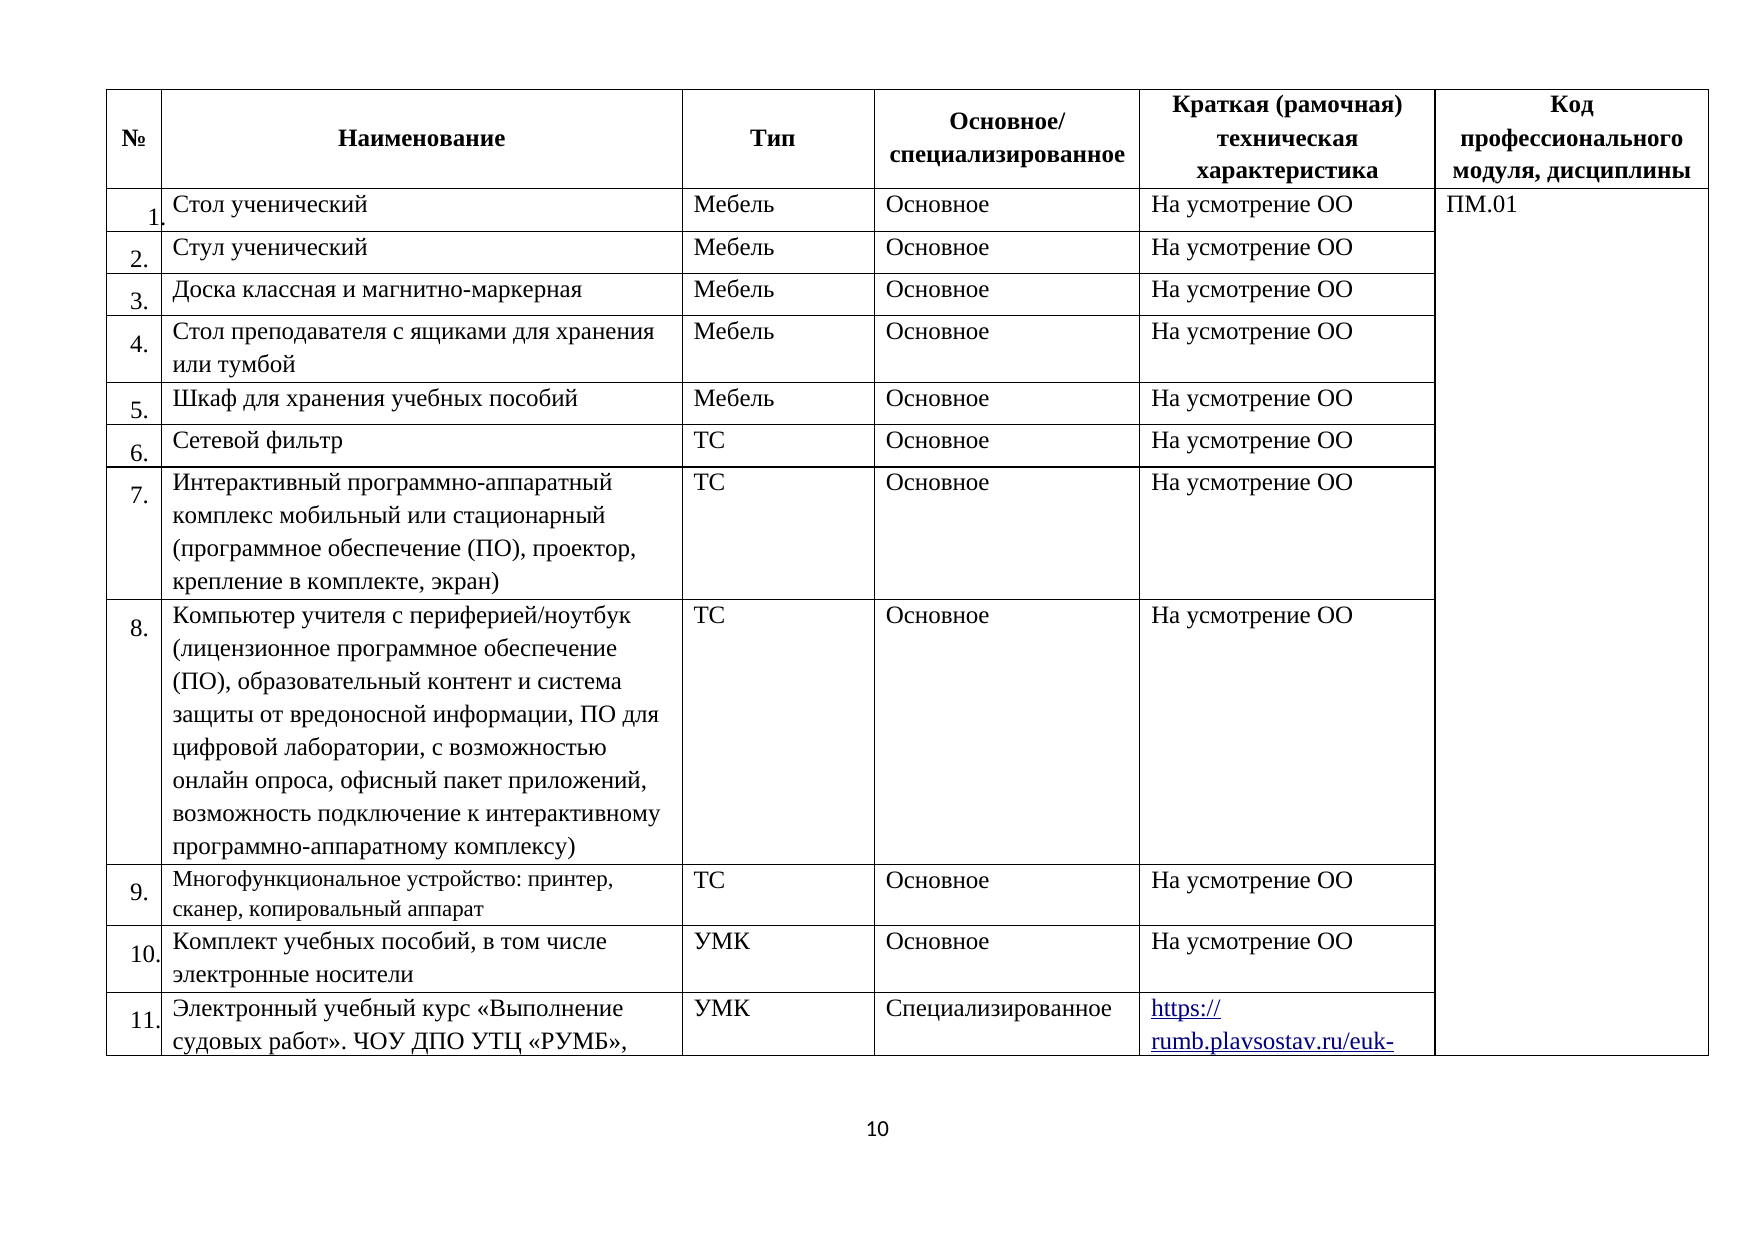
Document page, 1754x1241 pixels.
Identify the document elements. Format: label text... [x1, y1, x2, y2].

table_cell На усмотрение ОО [1140, 316, 1434, 382]
table_cell На усмотрение ОО [1140, 865, 1434, 925]
table_cell УМК [683, 993, 874, 1055]
table_cell УМК [683, 926, 874, 992]
table_cell [107, 926, 161, 992]
table_cell Основное [875, 865, 1139, 925]
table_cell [162, 993, 682, 1055]
table_cell [107, 274, 161, 315]
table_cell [1140, 993, 1434, 1055]
table_cell Основное [875, 468, 1139, 599]
table_cell На усмотрение ОО [1140, 383, 1434, 424]
table_cell На усмотрение ОО [1140, 232, 1434, 273]
table_cell На усмотрение ОО [1140, 468, 1434, 599]
table_cell [107, 425, 161, 466]
table_cell Компьютер учителя с периферией/ноутбук (лицензионное программное обеспечение (ПО), образовательный контент и система защиты от вредоносной информации, ПО для цифровой лаборатории, с возможностью онлайн опроса, офисный пакет приложений, возможность подключение к интерактивному программно-аппаратному комплексу) [162, 600, 682, 864]
table_cell Основное [875, 926, 1139, 992]
table_cell Доска классная и магнитно-маркерная [162, 274, 682, 315]
table_cell ПМ.01 [1436, 189, 1708, 1055]
table_cell ТС [683, 865, 874, 925]
table_cell Основное [875, 316, 1139, 382]
table_cell Специализированное [875, 993, 1139, 1055]
table_header Код профессионального модуля, дисциплины [1436, 90, 1708, 188]
table_cell Многофункциональное устройство: принтер, сканер, копировальный аппарат [162, 865, 682, 925]
table_cell Основное [875, 274, 1139, 315]
table_cell Основное [875, 189, 1139, 231]
table_cell Основное [875, 232, 1139, 273]
table_cell Основное [875, 383, 1139, 424]
table_cell [107, 865, 161, 925]
table_header Наименование [162, 90, 682, 188]
table_cell Мебель [683, 383, 874, 424]
table_cell На усмотрение ОО [1140, 189, 1434, 231]
table_cell [107, 189, 161, 231]
table_cell Стол преподавателя с ящиками для хранения или тумбой [162, 316, 682, 382]
table_cell Интерактивный программно-аппаратный комплекс мобильный или стационарный (программное обеспечение (ПО), проектор, крепление в комплекте, экран) [162, 468, 682, 599]
table_cell Мебель [683, 189, 874, 231]
table_cell [107, 468, 161, 599]
table_header № [107, 90, 161, 188]
table_cell На усмотрение ОО [1140, 274, 1434, 315]
table_cell Основное [875, 600, 1139, 864]
table_cell ТС [683, 468, 874, 599]
table_cell Стол ученический [162, 189, 682, 231]
table_cell На усмотрение ОО [1140, 926, 1434, 992]
table_cell Основное [875, 425, 1139, 466]
table_cell [107, 600, 161, 864]
table_cell Сетевой фильтр [162, 425, 682, 466]
table_header Основное/ специализированное [875, 90, 1139, 188]
table_cell ТС [683, 600, 874, 864]
table_cell [107, 993, 161, 1055]
table_cell [107, 316, 161, 382]
table_cell Мебель [683, 232, 874, 273]
table_cell ТС [683, 425, 874, 466]
table_header Краткая (рамочная) техническая характеристика [1140, 90, 1434, 188]
table_cell Стул ученический [162, 232, 682, 273]
table_cell Мебель [683, 274, 874, 315]
table_cell На усмотрение ОО [1140, 600, 1434, 864]
table_cell [107, 383, 161, 424]
table_cell На усмотрение ОО [1140, 425, 1434, 466]
table_cell Мебель [683, 316, 874, 382]
table_cell [107, 232, 161, 273]
table_cell Шкаф для хранения учебных пособий [162, 383, 682, 424]
table_cell Комплект учебных пособий, в том числе электронные носители [162, 926, 682, 992]
table_header Тип [683, 90, 874, 188]
